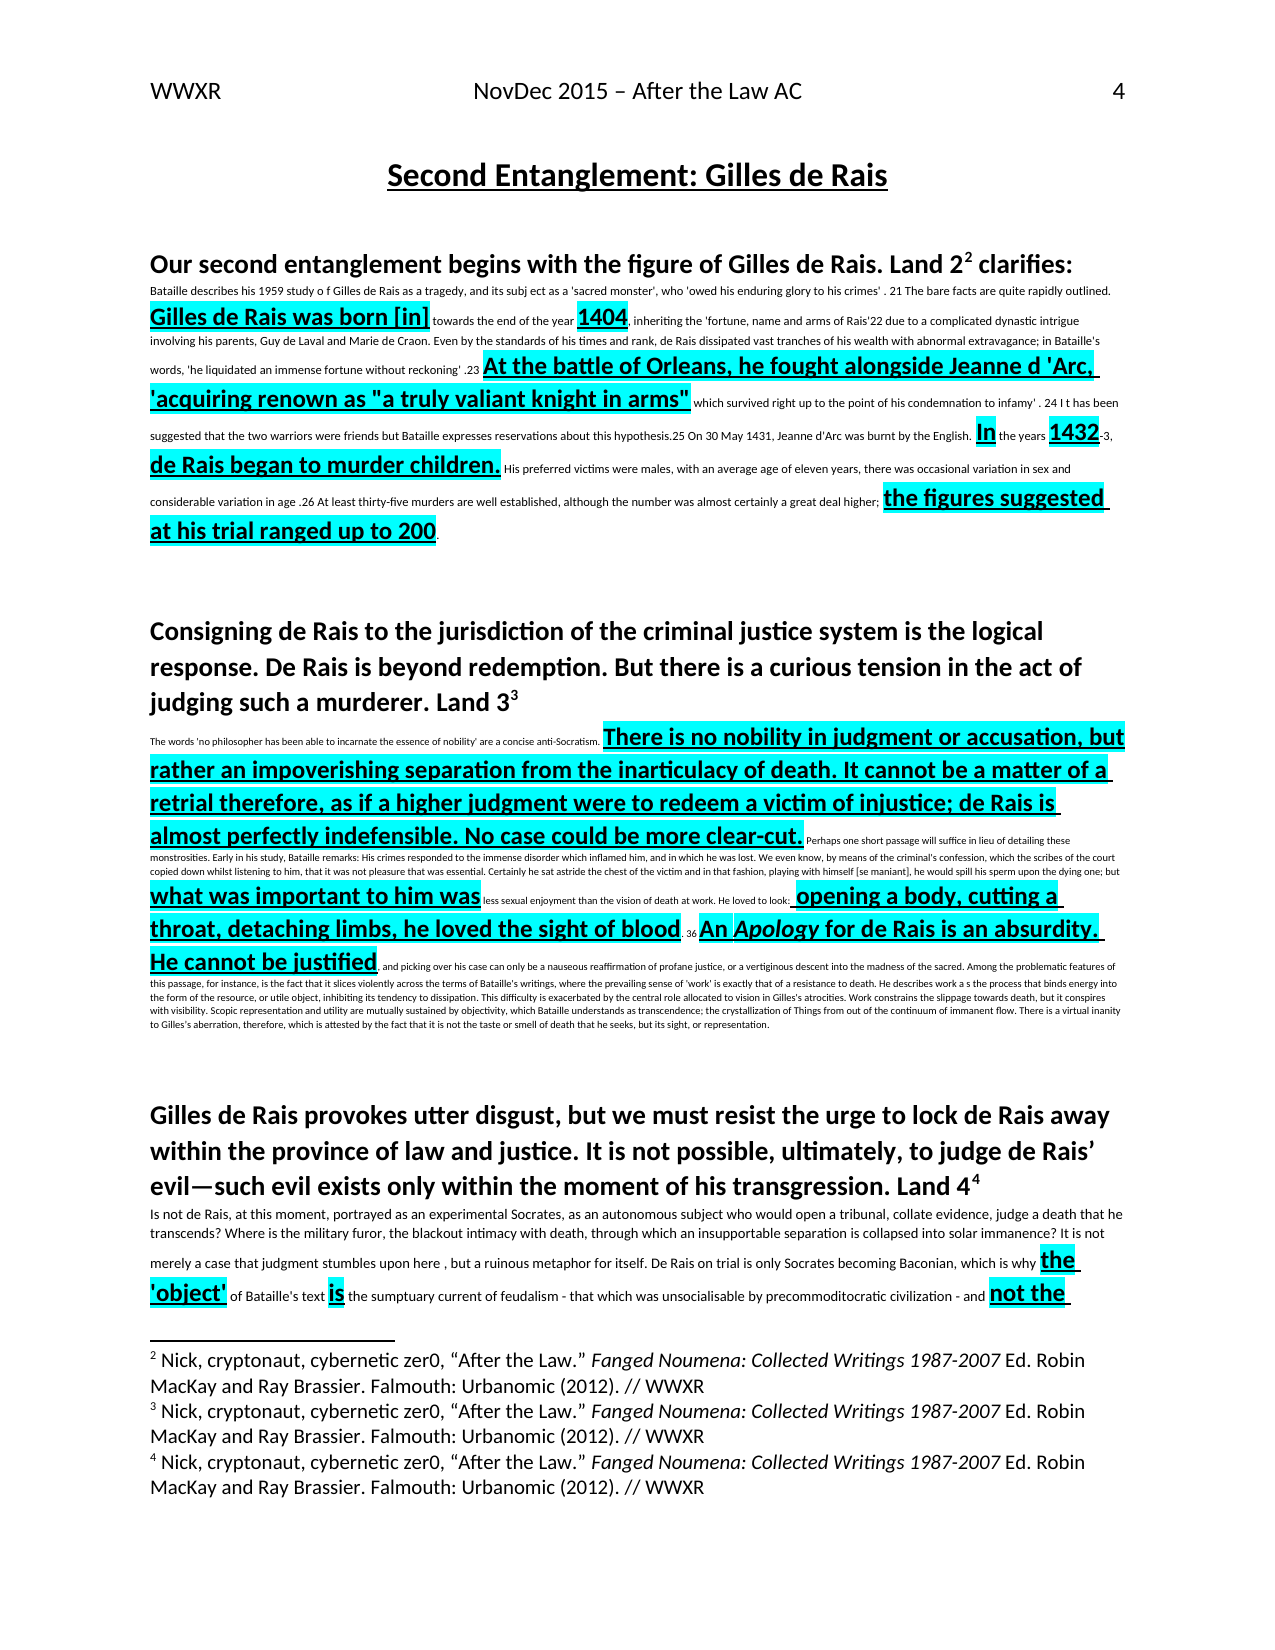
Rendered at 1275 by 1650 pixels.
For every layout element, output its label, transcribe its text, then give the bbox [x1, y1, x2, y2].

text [150, 1205, 1125, 1308]
subtitle Our second entanglement begins with the figure of Gilles de Rais. Land 2 clarifies: [150, 248, 1125, 281]
subtitle Second Entanglement: Gilles de Rais [150, 154, 1125, 195]
text The words 'no philosopher has been able to incarnate the essence of nobility' are a concise anti-Socratism. There is no nobility in judgment or accusation, but rather an impoverishing separation from the inarticulacy of death. It cannot be a matter of a retrial therefore, as if a higher judgment were to redeem a victim of injustice; de Rais is almost perfectly indefensible. No case could be more clear-cut. Perhaps one short passage will suffice in lieu of detailing these monstrosities. Early in his study, Bataille remarks: His crimes responded to the immense disorder which inflamed him, and in which he was lost. We even know, by means of the criminal's confession, which the scribes of the court copied down whilst listening to him, that it was not pleasure that was essential. Certainly he sat astride the chest of the victim and in that fashion, playing with himself [se maniant], he would spill his sperm upon the dying one; but what was important to him was less sexual enjoyment than the vision of death at work. He loved to look: opening a body, cutting a throat, detaching limbs, he loved the sight of blood. 36 An Apology for de Rais is an absurdity. He cannot be justified, and picking over his case can only be a nauseous reaffirmation of profane justice, or a vertiginous descent into the madness of the sacred. Among the problematic features of this passage, for instance, is the fact that it slices violently across the terms of Bataille's writings, where the prevailing sense of 'work' is exactly that of a resistance to death. He describes work a s the process that binds energy into the form of the resource, or utile object, inhibiting its tendency to dissipation. This difficulty is exacerbated by the central role allocated to vision in Gilles's atrocities. Work constrains the slippage towards death, but it conspires with visibility. Scopic representation and utility are mutually sustained by objectivity, which Bataille understands as transcendence; the crystallization of Things from out of the continuum of immanent flow. There is a virtual inanity to Gilles’s aberration, therefore, which is attested by the fact that it is not the taste or smell of death that he seeks, but its sight, or representation. [150, 721, 1125, 1031]
text Bataille describes his 1959 study o f Gilles de Rais as a tragedy, and its subj ect as a 'sacred monster', who 'owed his enduring glory to his crimes' . 21 The bare facts are quite rapidly outlined. Gilles de Rais was born [in] towards the end of the year 1404, inheriting the 'fortune, name and arms of Rais'22 due to a complicated dynastic intrigue involving his parents, Guy de Laval and Marie de Craon. Even by the standards of his times and rank, de Rais dissipated vast tranches of his wealth with abnormal extravagance; in Bataille's words, 'he liquidated an immense fortune without reckoning' .23 At the battle of Orleans, he fought alongside Jeanne d 'Arc, 'acquiring renown as "a truly valiant knight in arms" which survived right up to the point of his condemnation to infamy' . 24 I t has been suggested that the two warriors were friends but Bataille expresses reservations about this hypothesis.25 On 30 May 1431, Jeanne d'Arc was burnt by the English. In the years 1432-3, de Rais began to murder children. His preferred victims were males, with an average age of eleven years, there was occasional variation in sex and considerable variation in age .26 At least thirty-five murders are well established, although the number was almost certainly a great deal higher; the figures suggested at his trial ranged up to 200. [150, 283, 1125, 546]
subtitle Gilles de Rais provokes utter disgust, but we must resist the urge to lock de Rais away within the province of law and justice. It is not possible, ultimately, to judge de Rais’ evil—such evil exists only within the moment of his transgression. Land 4 [150, 1098, 1125, 1202]
subtitle Consigning de Rais to the jurisdiction of the criminal justice system is the logical response. De Rais is beyond redemption. But there is a curious tension in the act of judging such a murderer. Land 3 [150, 614, 1125, 718]
